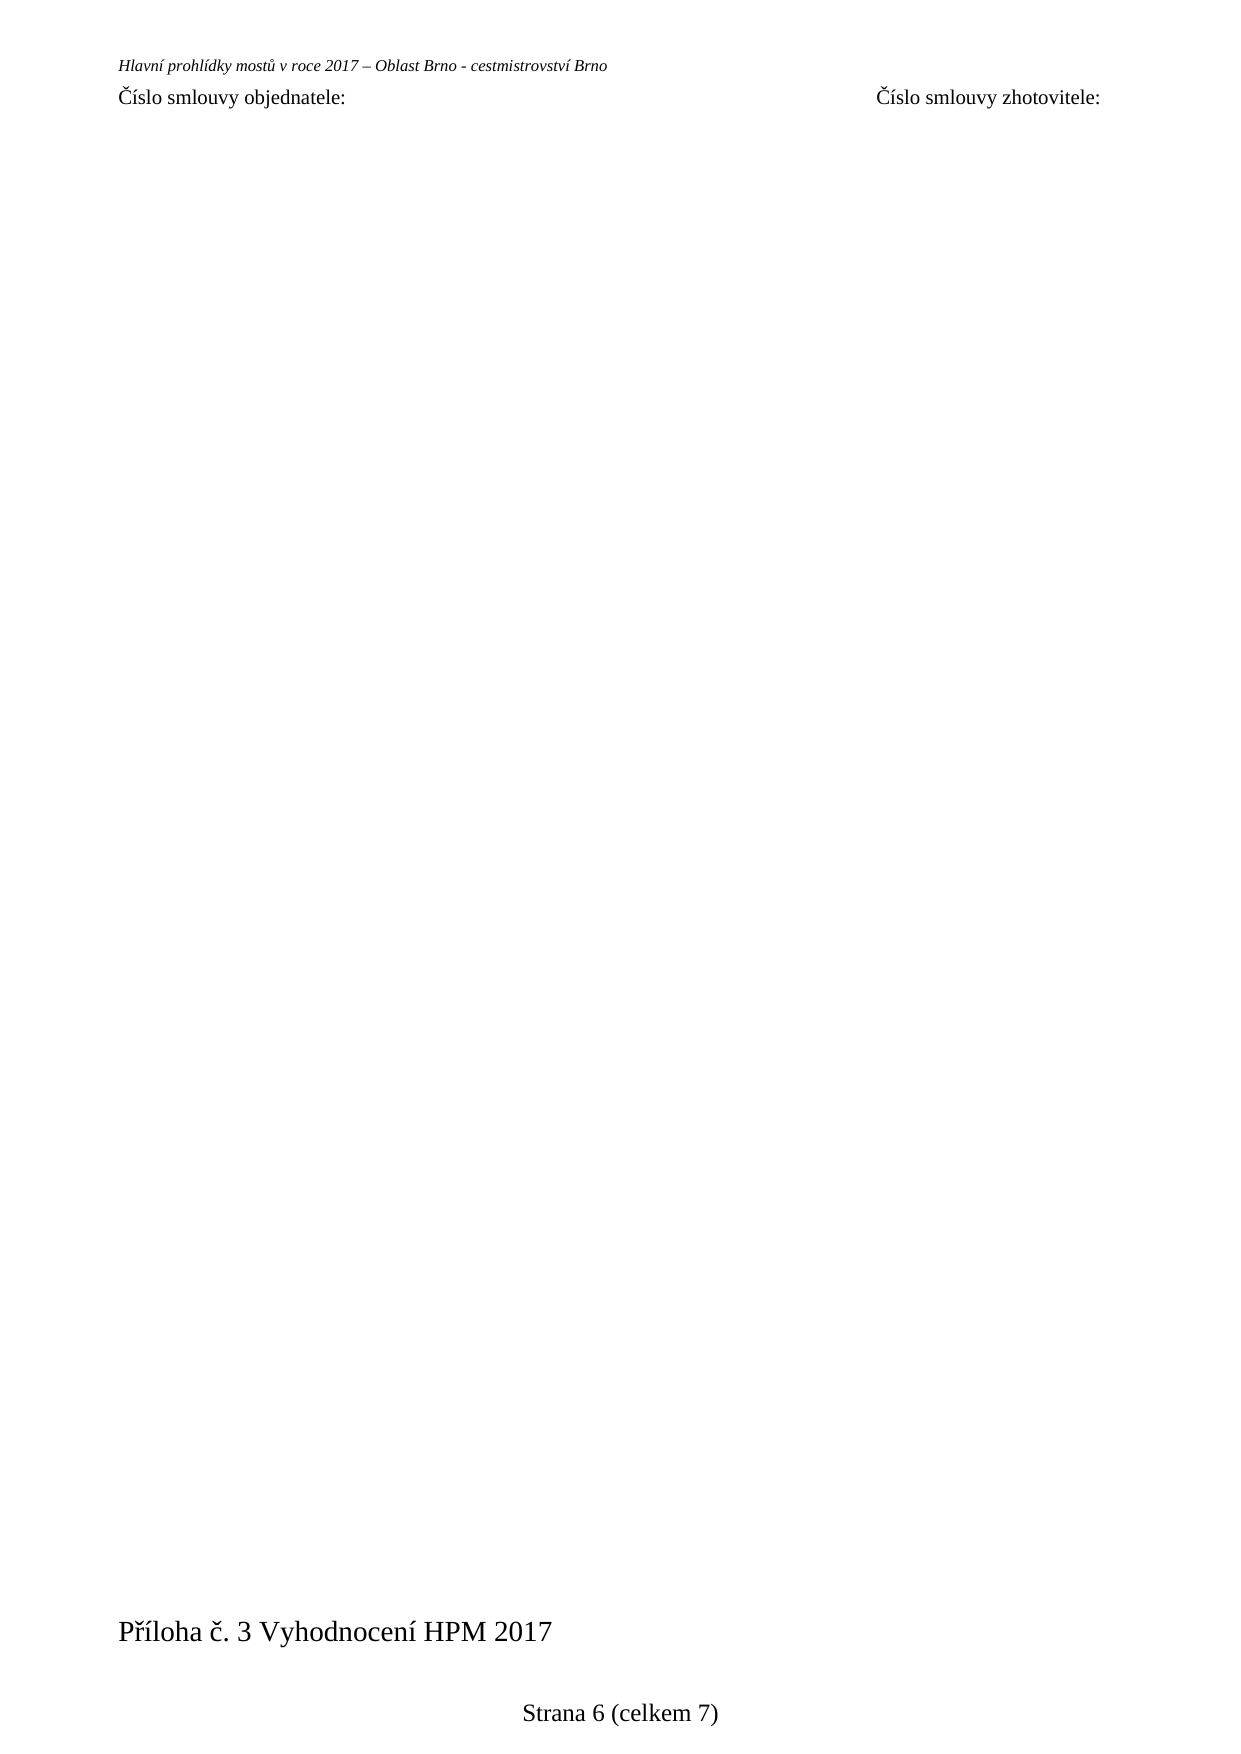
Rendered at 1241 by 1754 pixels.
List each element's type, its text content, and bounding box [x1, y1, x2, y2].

text Příloha č. 3 Vyhodnocení HPM 2017 [118, 1614, 1122, 1648]
